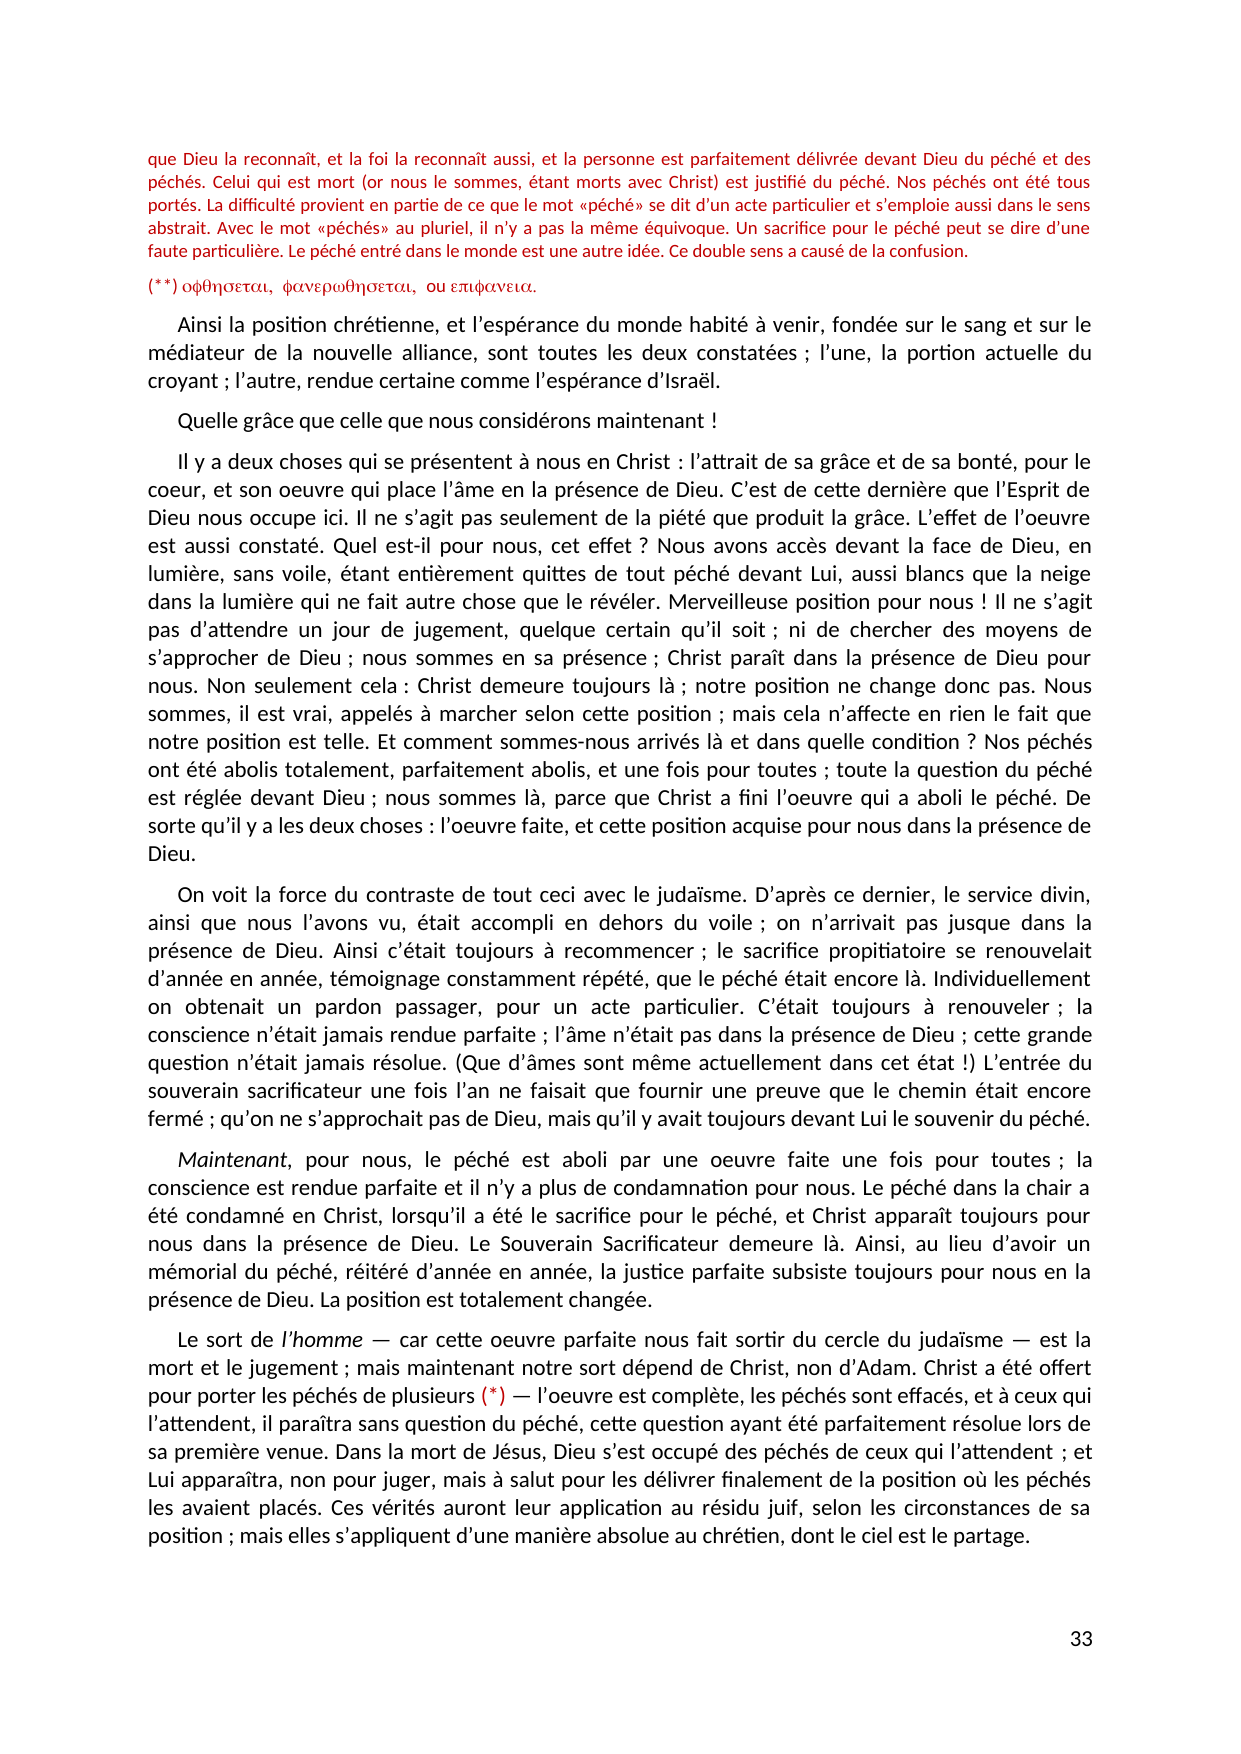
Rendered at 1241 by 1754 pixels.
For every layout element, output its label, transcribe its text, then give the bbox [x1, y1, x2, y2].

text On voit la force du contraste de tout ceci avec le judaïsme. D’après ce dernier, le service divin, ainsi que nous l’avons vu, était accompli en dehors du voile ; on n’arrivait pas jusque dans la présence de Dieu. Ainsi c’était toujours à recommencer ; le sacrifice propitiatoire se renouvelait d’année en année, témoignage constamment répété, que le péché était encore là. Individuellement on obtenait un pardon passager, pour un acte particulier. C’était toujours à renouveler ; la conscience n’était jamais rendue parfaite ; l’âme n’était pas dans la présence de Dieu ; cette grande question n’était jamais résolue. (Que d’âmes sont même actuellement dans cet état !) L’entrée du souverain sacrificateur une fois l’an ne faisait que fournir une preuve que le chemin était encore fermé ; qu’on ne s’approchait pas de Dieu, mais qu’il y avait toujours devant Lui le souvenir du péché. [148, 880, 1093, 1132]
text Ainsi la position chrétienne, et l’espérance du monde habité à venir, fondée sur le sang et sur le médiateur de la nouvelle alliance, sont toutes les deux constatées ; l’une, la portion actuelle du croyant ; l’autre, rendue certaine comme l’espérance d’Israël. [148, 310, 1093, 394]
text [148, 148, 1093, 262]
text (**) ou  [148, 275, 1093, 298]
text Maintenant, pour nous, le péché est aboli par une oeuvre faite une fois pour toutes ; la conscience est rendue parfaite et il n’y a plus de condamnation pour nous. Le péché dans la chair a été condamné en Christ, lorsqu’il a été le sacrifice pour le péché, et Christ apparaît toujours pour nous dans la présence de Dieu. Le Souverain Sacrificateur demeure là. Ainsi, au lieu d’avoir un mémorial du péché, réitéré d’année en année, la justice parfaite subsiste toujours pour nous en la présence de Dieu. La position est totalement changée. [148, 1145, 1093, 1313]
text Il y a deux choses qui se présentent à nous en Christ : l’attrait de sa grâce et de sa bonté, pour le coeur, et son oeuvre qui place l’âme en la présence de Dieu. C’est de cette dernière que l’Esprit de Dieu nous occupe ici. Il ne s’agit pas seulement de la piété que produit la grâce. L’effet de l’oeuvre est aussi constaté. Quel est-il pour nous, cet effet ? Nous avons accès devant la face de Dieu, en lumière, sans voile, étant entièrement quittes de tout péché devant Lui, aussi blancs que la neige dans la lumière qui ne fait autre chose que le révéler. Merveilleuse position pour nous ! Il ne s’agit pas d’attendre un jour de jugement, quelque certain qu’il soit ; ni de chercher des moyens de s’approcher de Dieu ; nous sommes en sa présence ; Christ paraît dans la présence de Dieu pour nous. Non seulement cela : Christ demeure toujours là ; notre position ne change donc pas. Nous sommes, il est vrai, appelés à marcher selon cette position ; mais cela n’affecte en rien le fait que notre position est telle. Et comment sommes-nous arrivés là et dans quelle condition ? Nos péchés ont été abolis totalement, parfaitement abolis, et une fois pour toutes ; toute la question du péché est réglée devant Dieu ; nous sommes là, parce que Christ a fini l’oeuvre qui a aboli le péché. De sorte qu’il y a les deux choses : l’oeuvre faite, et cette position acquise pour nous dans la présence de Dieu. [148, 447, 1093, 867]
text Quelle grâce que celle que nous considérons maintenant ! [148, 407, 1093, 435]
text Le sort de l’homme — car cette oeuvre parfaite nous fait sortir du cercle du judaïsme — est la mort et le jugement ; mais maintenant notre sort dépend de Christ, non d’Adam. Christ a été offert pour porter les péchés de plusieurs (*) — l’oeuvre est complète, les péchés sont effacés, et à ceux qui l’attendent, il paraîtra sans question du péché, cette question ayant été parfaitement résolue lors de sa première venue. Dans la mort de Jésus, Dieu s’est occupé des péchés de ceux qui l’attendent ; et Lui apparaîtra, non pour juger, mais à salut pour les délivrer finalement de la position où les péchés les avaient placés. Ces vérités auront leur application au résidu juif, selon les circonstances de sa position ; mais elles s’appliquent d’une manière absolue au chrétien, dont le ciel est le partage. [148, 1325, 1093, 1549]
